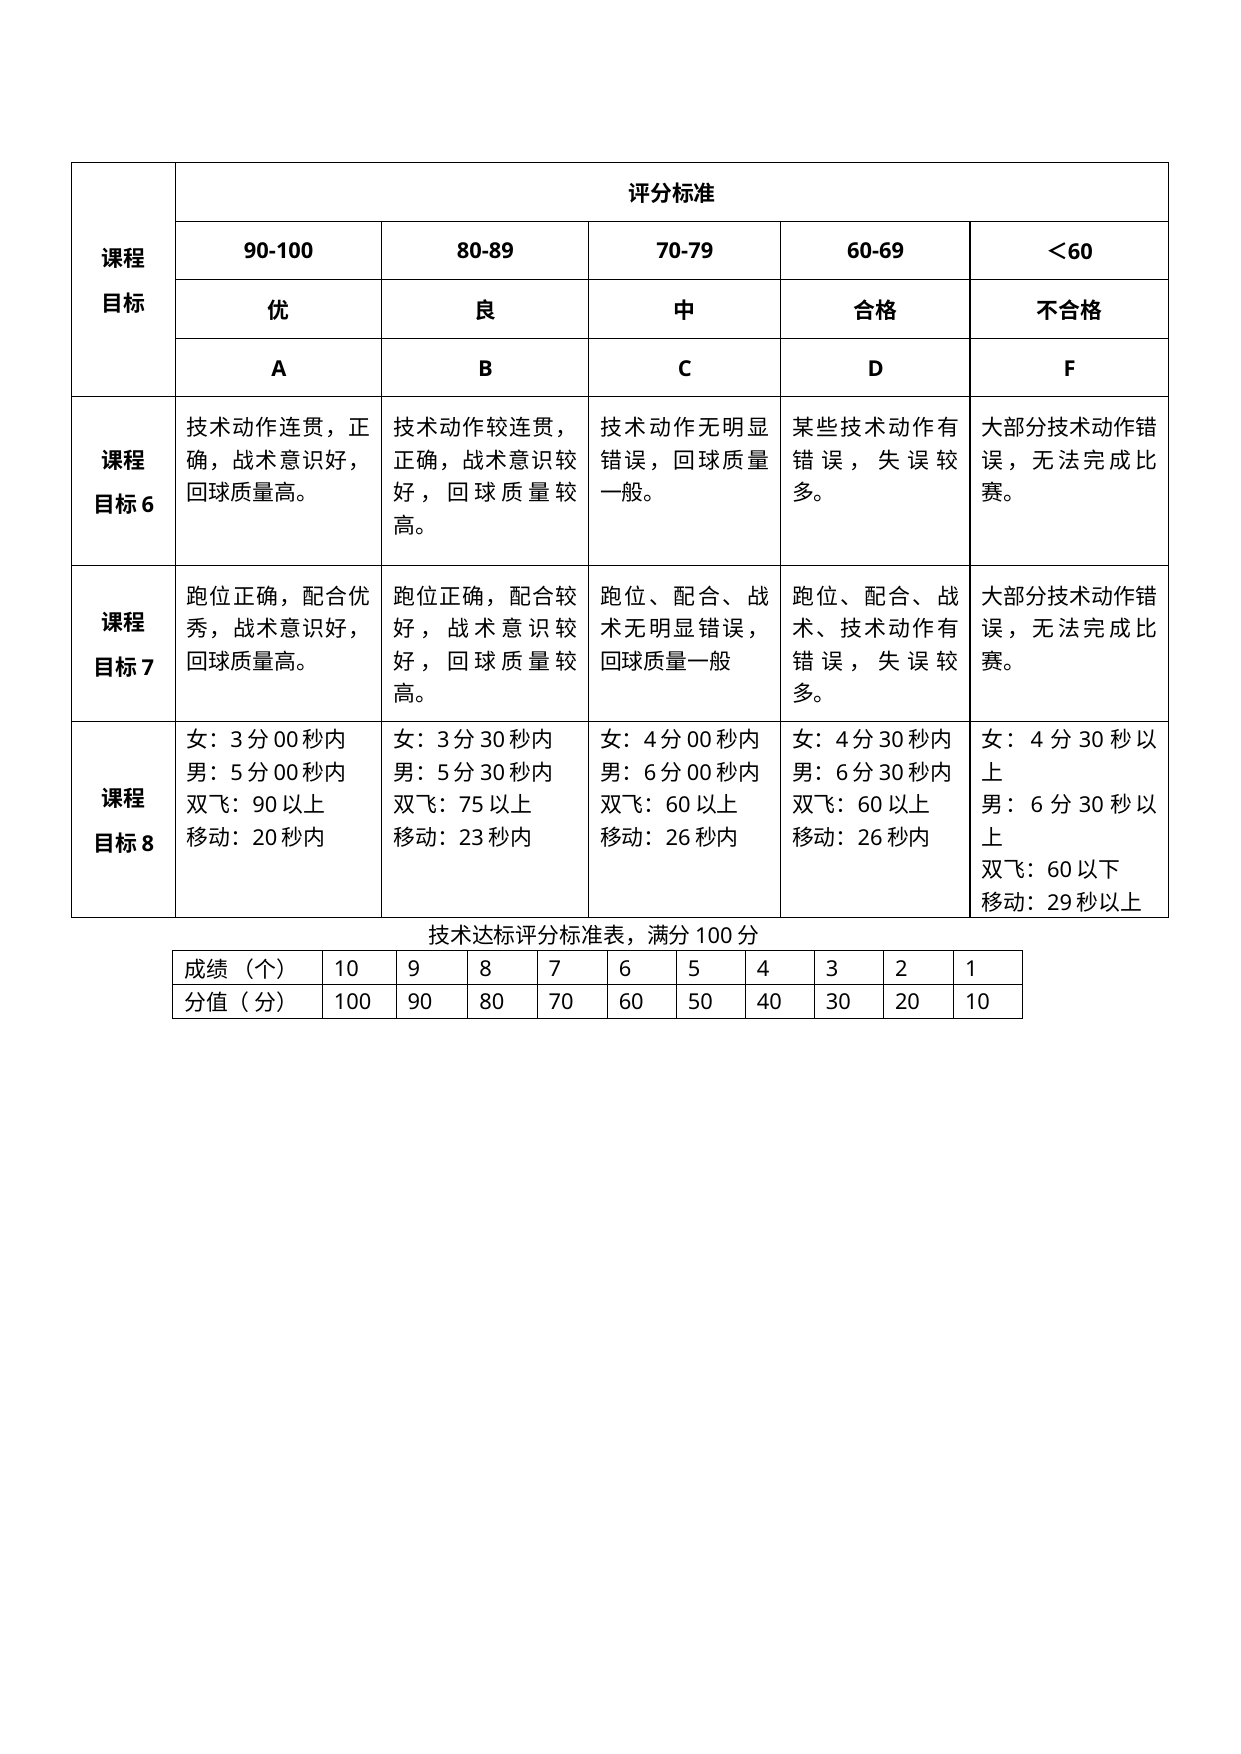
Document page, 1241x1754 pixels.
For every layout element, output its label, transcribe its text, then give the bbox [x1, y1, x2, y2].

table_cell 80-89 [382, 222, 588, 279]
table_header 6 [608, 951, 676, 984]
table_cell 30 [815, 985, 883, 1017]
table_cell F [971, 339, 1168, 396]
table_header 2 [884, 951, 953, 984]
table_cell 女：4分00秒内 男：6分00秒内 双飞：60以上 移动：26秒内 [589, 722, 780, 917]
table_cell 大部分技术动作错误，无法完成比赛。 [971, 397, 1168, 565]
table_header 3 [815, 951, 883, 984]
table_cell 女：4分30秒内 男：6分30秒内 双飞：60以上 移动：26秒内 [781, 722, 969, 917]
table_header 10 [323, 951, 396, 984]
table_cell 大部分技术动作错误，无法完成比赛。 [971, 566, 1168, 721]
table_cell 跑位、配合、战术无明显错误，回球质量一般 [589, 566, 780, 721]
table_cell 课程 目标6 [72, 397, 175, 565]
table_header 课程 目标 [72, 163, 175, 396]
table_cell 70 [538, 985, 607, 1017]
table_cell 技术动作无明显错误，回球质量一般。 [589, 397, 780, 565]
table_cell 技术动作较连贯，正确，战术意识较好，回球质量较高。 [382, 397, 588, 565]
table_header 5 [677, 951, 745, 984]
table_cell 90-100 [176, 222, 381, 279]
table_cell D [781, 339, 969, 396]
table_cell 50 [677, 985, 745, 1017]
table_cell ＜60 [971, 222, 1168, 279]
table_cell 课程 目标8 [72, 722, 175, 917]
table_cell 女：3分00秒内 男：5分00秒内 双飞：90以上 移动：20秒内 [176, 722, 381, 917]
table_header 评分标准 [176, 163, 1168, 221]
table_cell 20 [884, 985, 953, 1017]
table_header 4 [746, 951, 814, 984]
table_cell 10 [954, 985, 1022, 1017]
table_header 成绩 （个） [173, 951, 322, 984]
table_cell 女：3分30秒内 男：5分30秒内 双飞：75以上 移动：23秒内 [382, 722, 588, 917]
table_cell 60-69 [781, 222, 969, 279]
text 技术达标评分标准表，满分100分 [187, 918, 1053, 950]
table_header 8 [468, 951, 537, 984]
table_cell 中 [589, 280, 780, 338]
table_cell 60 [608, 985, 676, 1017]
table_cell 分值（ 分） [173, 985, 322, 1017]
table_cell 80 [468, 985, 537, 1017]
table_cell 不合格 [971, 280, 1168, 338]
table_cell 某些技术动作有错误，失误较多。 [781, 397, 969, 565]
table_cell A [176, 339, 381, 396]
table_header 9 [397, 951, 467, 984]
table_cell 100 [323, 985, 396, 1017]
table_header 7 [538, 951, 607, 984]
table_cell 合格 [781, 280, 969, 338]
table_cell 跑位正确，配合优秀，战术意识好，回球质量高。 [176, 566, 381, 721]
table_cell 优 [176, 280, 381, 338]
table_cell 40 [746, 985, 814, 1017]
table_cell 课程 目标7 [72, 566, 175, 721]
table_cell C [589, 339, 780, 396]
table_cell 跑位正确，配合较好，战术意识较好，回球质量较高。 [382, 566, 588, 721]
table_cell 70-79 [589, 222, 780, 279]
table_cell 良 [382, 280, 588, 338]
table_cell 跑位、配合、战术、技术动作有错误，失误较多。 [781, 566, 969, 721]
table_header 1 [954, 951, 1022, 984]
table_cell 90 [397, 985, 467, 1017]
table_cell 女：4分30秒以上 男：6分30秒以上 双飞：60以下 移动：29秒以上 [971, 722, 1168, 917]
table_cell 技术动作连贯，正确，战术意识好，回球质量高。 [176, 397, 381, 565]
table_cell B [382, 339, 588, 396]
